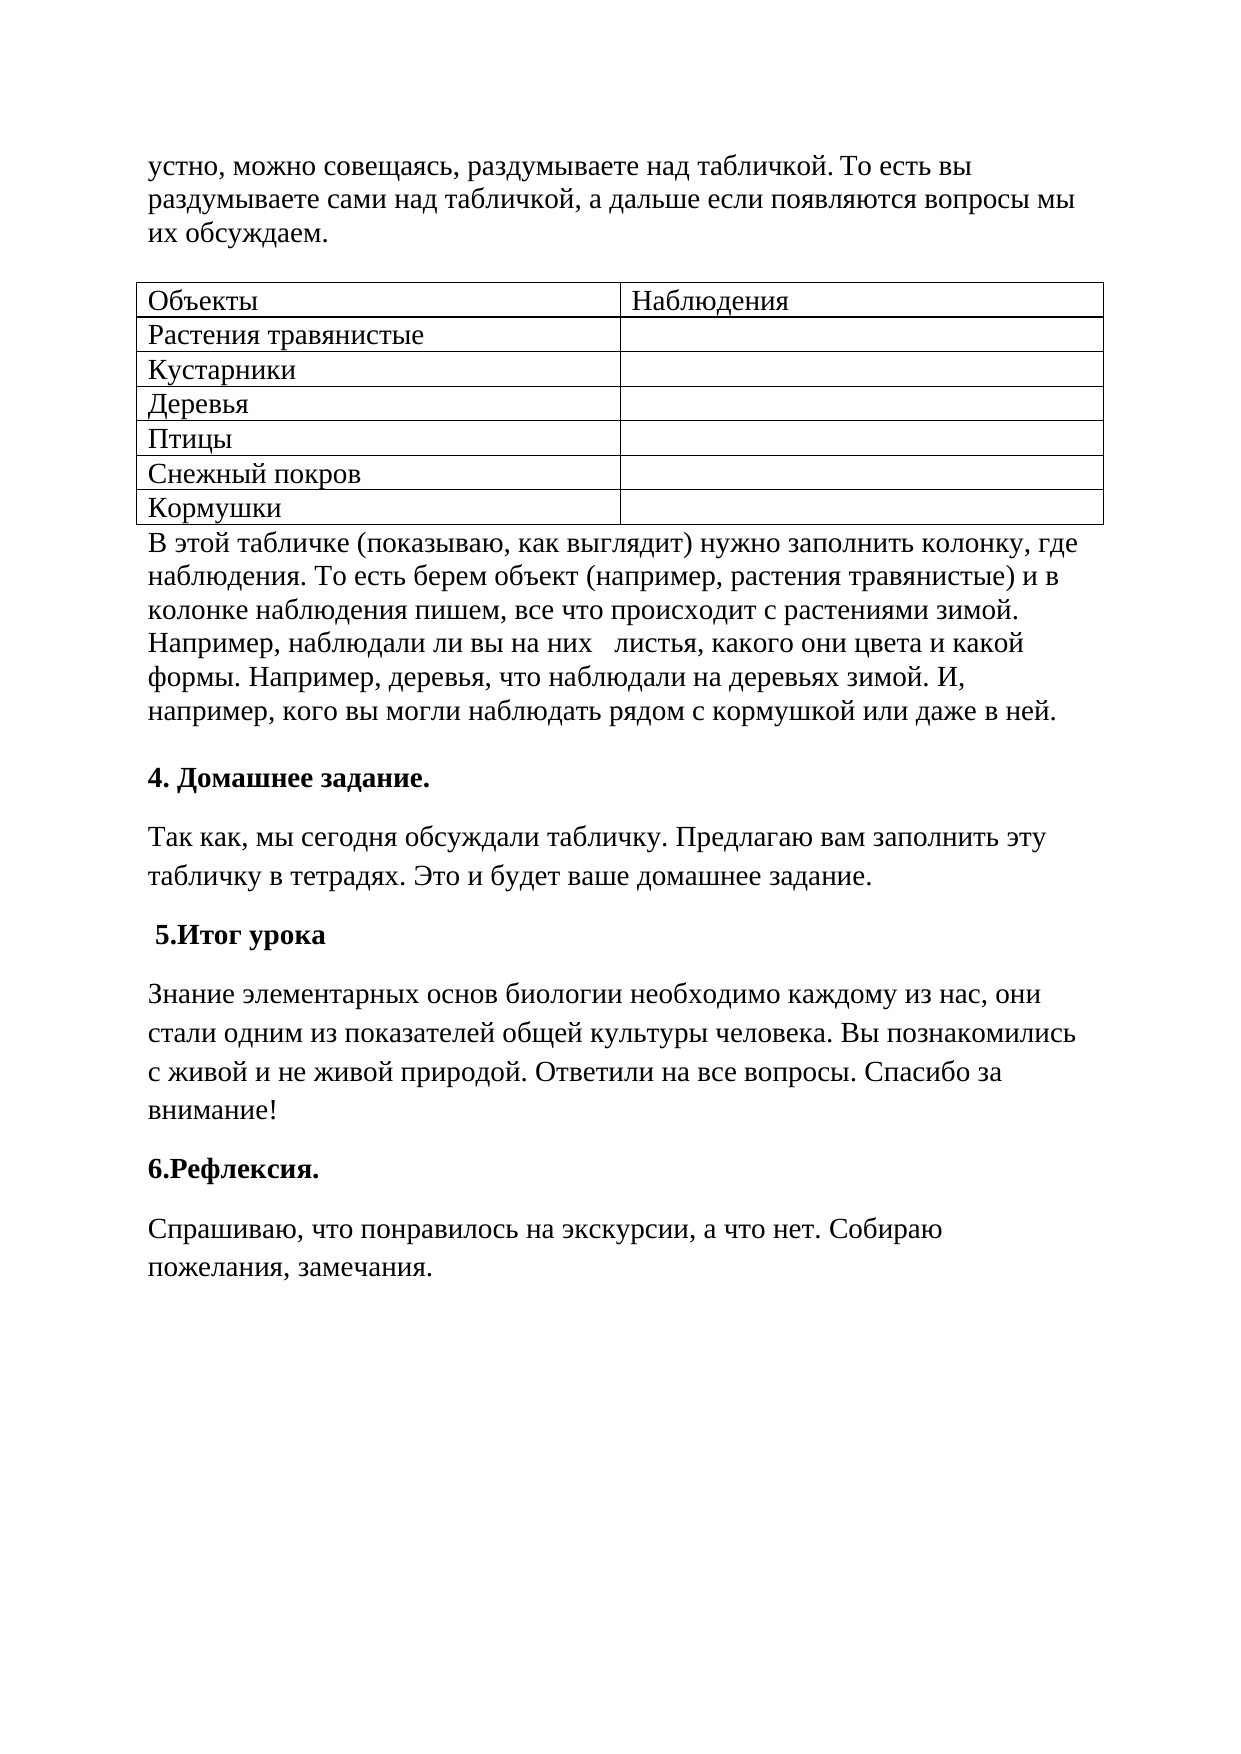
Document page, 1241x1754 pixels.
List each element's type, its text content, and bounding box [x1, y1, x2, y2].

text Так как, мы сегодня обсуждали табличку. Предлагаю вам заполнить эту табличку в тетрадях. Это и будет ваше домашнее задание. [148, 819, 1092, 891]
text Спрашиваю, что понравилось на экскурсии, а что нет. Собираю пожелания, замечания. [148, 1211, 1092, 1315]
table_cell Кустарники [137, 352, 620, 386]
text 4. Домашнее задание. [148, 760, 1092, 793]
table_cell [621, 421, 1103, 455]
table_cell [621, 456, 1103, 489]
table_cell Кормушки [137, 490, 620, 524]
text В этой табличке (показываю, как выглядит) нужно заполнить колонку, где наблюдения. То есть берем объект (например, растения травянистые) и в колонке наблюдения пишем, все что происходит с растениями зимой. Например, наблюдали ли вы на них листья, какого они цвета и какой формы. Например, деревья, что наблюдали на деревьях зимой. И, например, кого вы могли наблюдать рядом с кормушкой или даже в ней. [148, 525, 1092, 726]
table_cell [621, 387, 1103, 420]
text Знание элементарных основ биологии необходимо каждому из нас, они стали одним из показателей общей культуры человека. Вы познакомились с живой и не живой природой. Ответили на все вопросы. Спасибо за внимание! [148, 977, 1092, 1126]
table_cell Растения травянистые [137, 318, 620, 351]
table_cell [621, 318, 1103, 351]
text 6.Рефлексия. [148, 1152, 1092, 1185]
table_header Объекты [137, 283, 620, 316]
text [148, 148, 1092, 248]
table_cell Птицы [137, 421, 620, 455]
table_cell Снежный покров [137, 456, 620, 489]
table_cell Деревья [137, 387, 620, 420]
table_header Наблюдения [621, 283, 1103, 316]
table_cell [621, 352, 1103, 386]
text 5.Итог урока [148, 917, 1092, 951]
table_cell [621, 490, 1103, 524]
